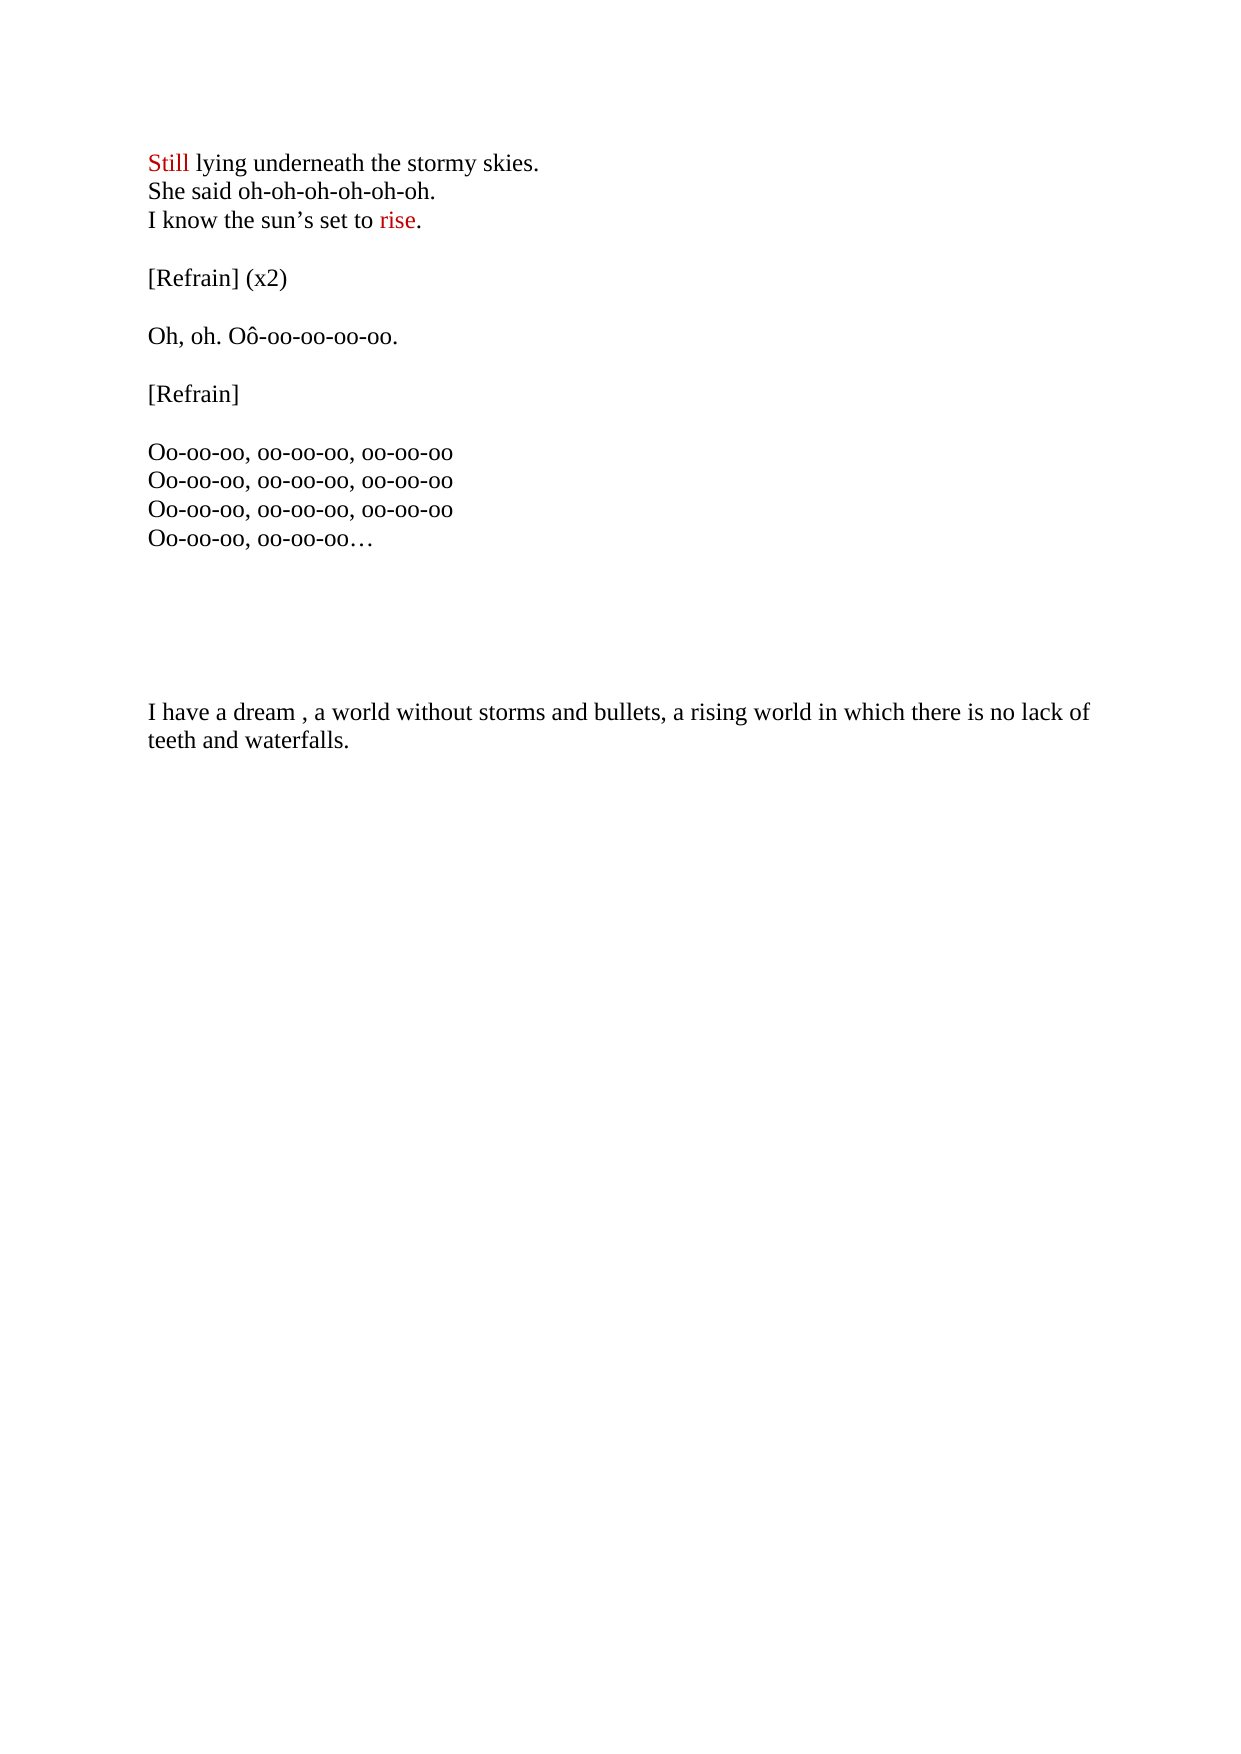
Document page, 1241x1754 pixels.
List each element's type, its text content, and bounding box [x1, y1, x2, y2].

text Oo-oo-oo, oo-oo-oo, oo-oo-oo Oo-oo-oo, oo-oo-oo, oo-oo-oo Oo-oo-oo, oo-oo-oo, oo-oo-oo Oo-oo-oo, oo-oo-oo… [148, 437, 1093, 552]
text [Refrain] [148, 379, 1093, 408]
text [Refrain] (x2) [148, 263, 1093, 292]
text I have a dream , a world without storms and bullets, a rising world in which there is no lack of teeth and waterfalls. [148, 697, 1093, 754]
text Oh, oh. Oô-oo-oo-oo-oo. [148, 321, 1093, 350]
text Still lying underneath the stormy skies. She said oh-oh-oh-oh-oh-oh. I know the sun’s set to rise. [148, 148, 1093, 234]
